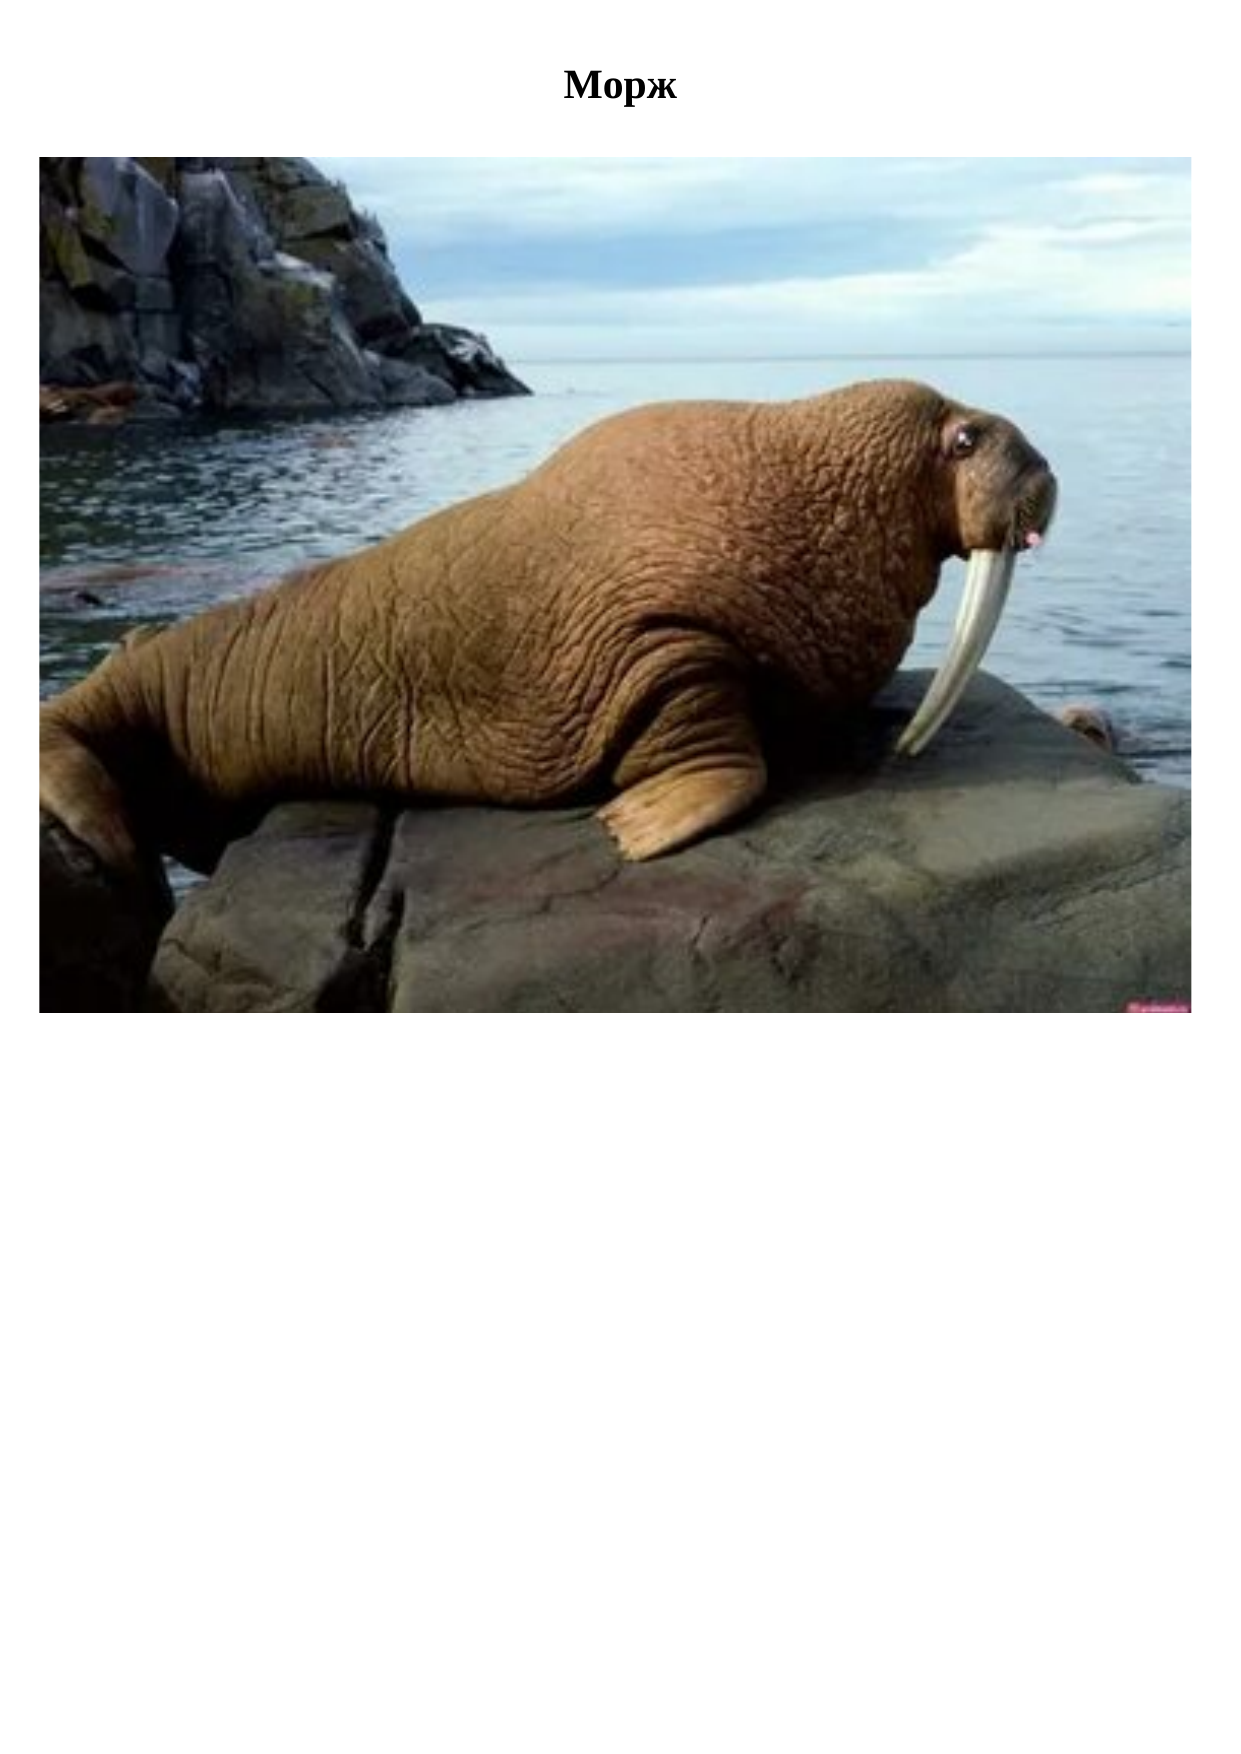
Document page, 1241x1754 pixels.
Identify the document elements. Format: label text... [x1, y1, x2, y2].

text Морж [59, 59, 1181, 107]
picture [39, 134, 1192, 1013]
